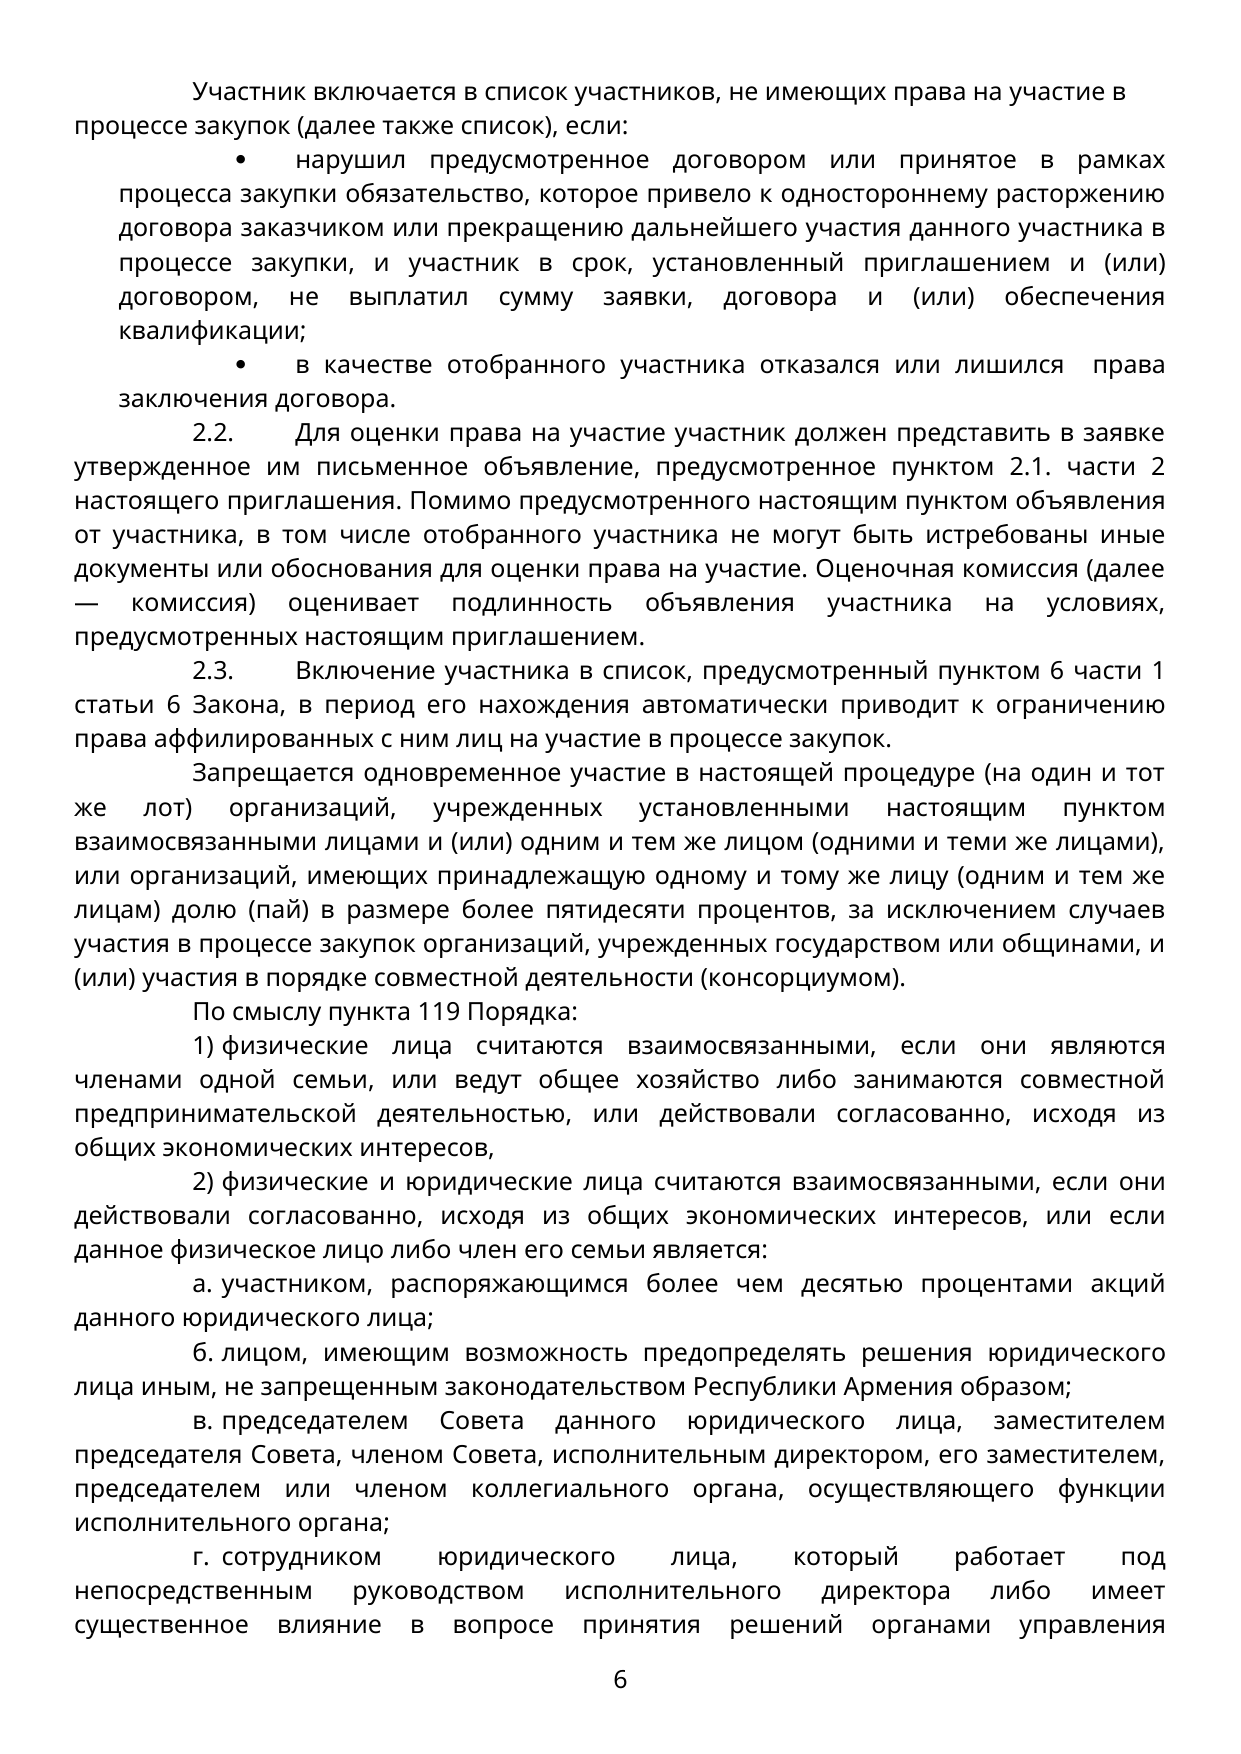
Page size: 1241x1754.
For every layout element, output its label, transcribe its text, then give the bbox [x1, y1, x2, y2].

text 2.3. Включение участника в список, предусмотренный пунктом 6 части 1 статьи 6 Закона, в период его нахождения автоматически приводит к ограничению права аффилированных с ним лиц на участие в процессе закупок. [74, 653, 1167, 755]
text а. участником, распоряжающимся более чем десятью процентами акций данного юридического лица; [74, 1266, 1167, 1334]
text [74, 1538, 1167, 1641]
list в качестве отобранного участника отказался или лишился права заключения договора. [118, 346, 1167, 414]
text Запрещается одновременное участие в настоящей процедуре (на один и тот же лот) организаций, учрежденных установленными настоящим пунктом взаимосвязанными лицами и (или) одним и тем же лицом (одними и теми же лицами), или организаций, имеющих принадлежащую одному и тому же лицу (одним и тем же лицам) долю (пай) в размере более пятидесяти процентов, за исключением случаев участия в процессе закупок организаций, учрежденных государством или общинами, и (или) участия в порядке совместной деятельности (консорциумом). [74, 755, 1167, 993]
text 1) физические лица считаются взаимосвязанными, если они являются членами одной семьи, или ведут общее хозяйство либо занимаются совместной предпринимательской деятельностью, или действовали согласованно, исходя из общих экономических интересов, [74, 1028, 1167, 1164]
text 2.2. Для оценки права на участие участник должен представить в заявке утвержденное им письменное объявление, предусмотренное пунктом 2.1. части 2 настоящего приглашения. Помимо предусмотренного настоящим пунктом объявления от участника, в том числе отобранного участника не могут быть истребованы иные документы или обоснования для оценки права на участие. Оценочная комиссия (далее — комиссия) оценивает подлинность объявления участника на условиях, предусмотренных настоящим приглашением. [74, 414, 1167, 653]
text б. лицом, имеющим возможность предопределять решения юридического лица иным, не запрещенным законодательством Республики Армения образом; [74, 1334, 1167, 1402]
list нарушил предусмотренное договором или принятое в рамках процесса закупки обязательство, которое привело к одностороннему расторжению договора заказчиком или прекращению дальнейшего участия данного участника в процессе закупки, и участник в срок, установленный приглашением и (или) договором, не выплатил сумму заявки, договора и (или) обеспечения квалификации; [118, 142, 1167, 346]
text Участник включается в список участников, не имеющих права на участие в процессе закупок (далее также список), если: [74, 74, 1167, 142]
text в. председателем Совета данного юридического лица, заместителем председателя Совета, членом Совета, исполнительным директором, его заместителем, председателем или членом коллегиального органа, осуществляющего функции исполнительного органа; [74, 1402, 1167, 1538]
text По смыслу пункта 119 Порядка: [74, 993, 1167, 1028]
text 2) физические и юридические лица считаются взаимосвязанными, если они действовали согласованно, исходя из общих экономических интересов, или если данное физическое лицо либо член его семьи является: [74, 1164, 1167, 1266]
